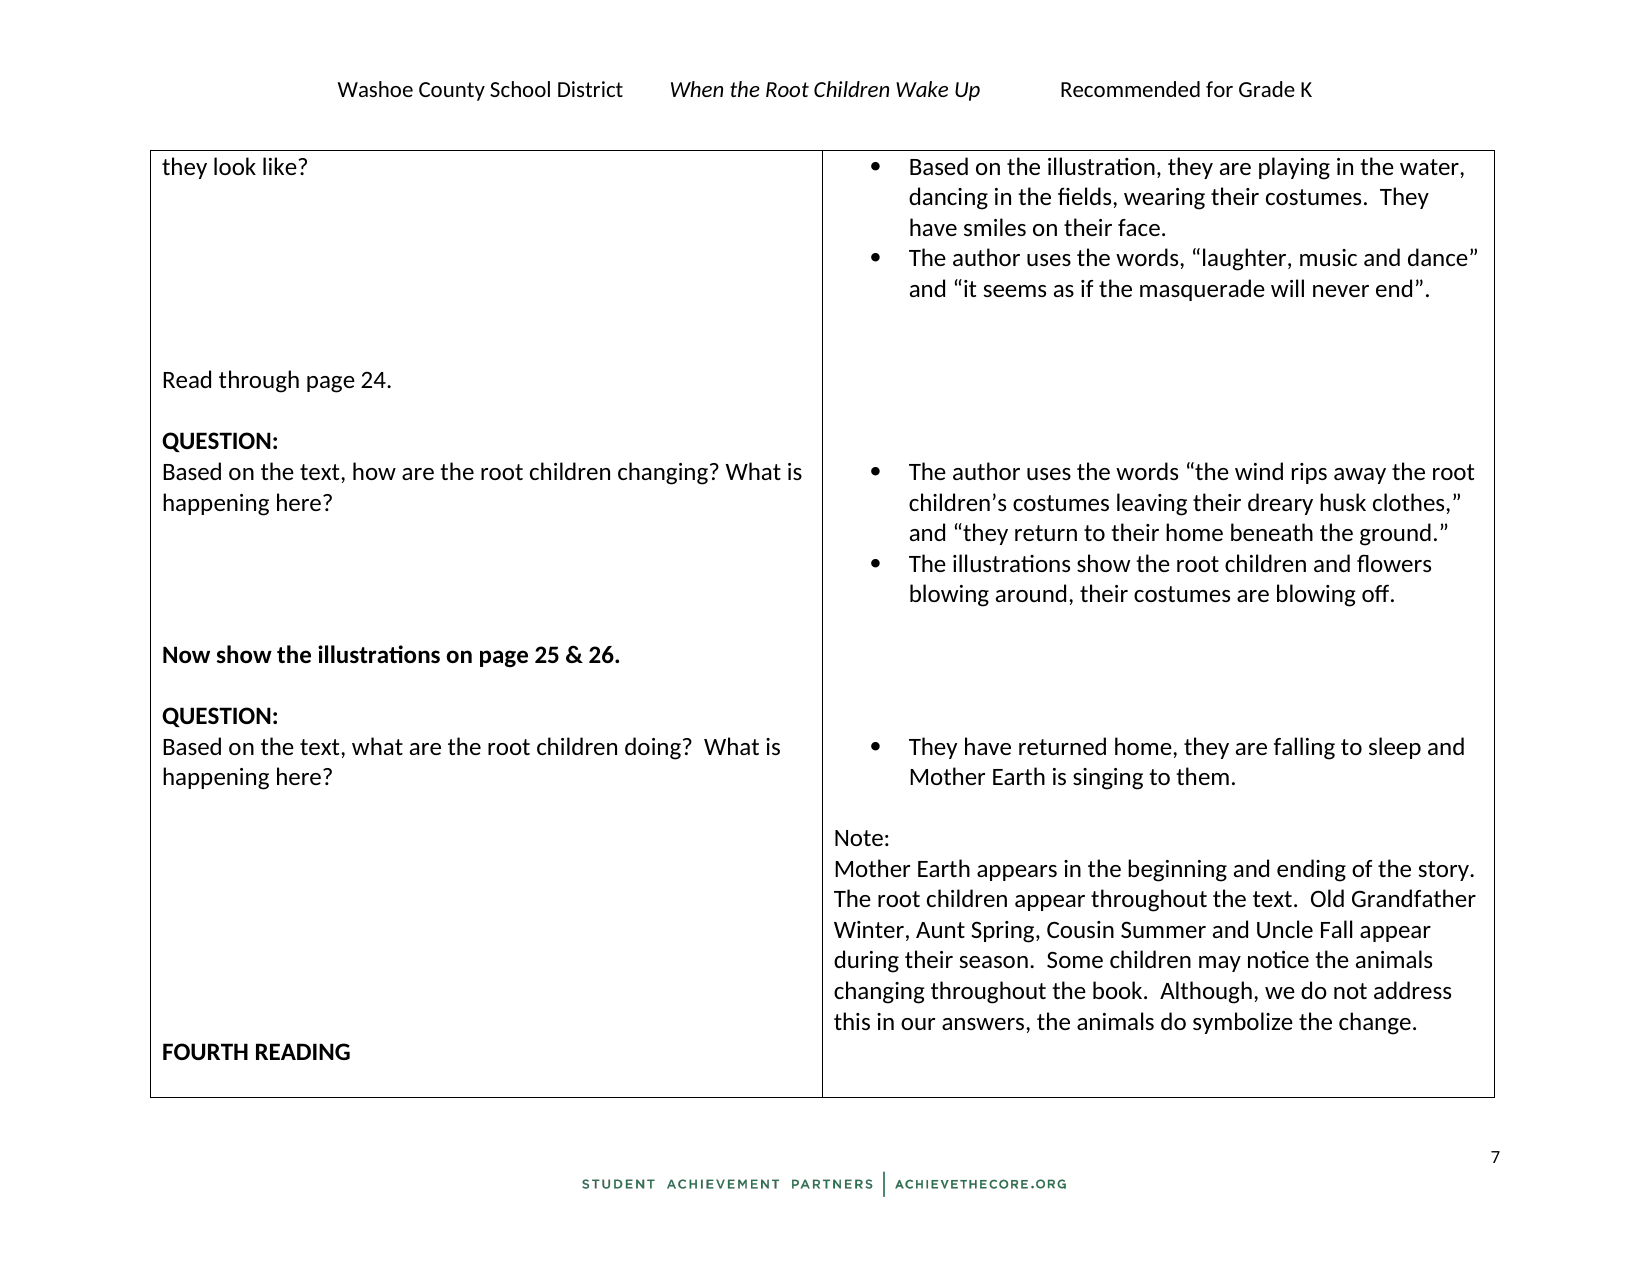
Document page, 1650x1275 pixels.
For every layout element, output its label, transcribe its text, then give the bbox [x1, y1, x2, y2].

picture [571, 1168, 1079, 1200]
